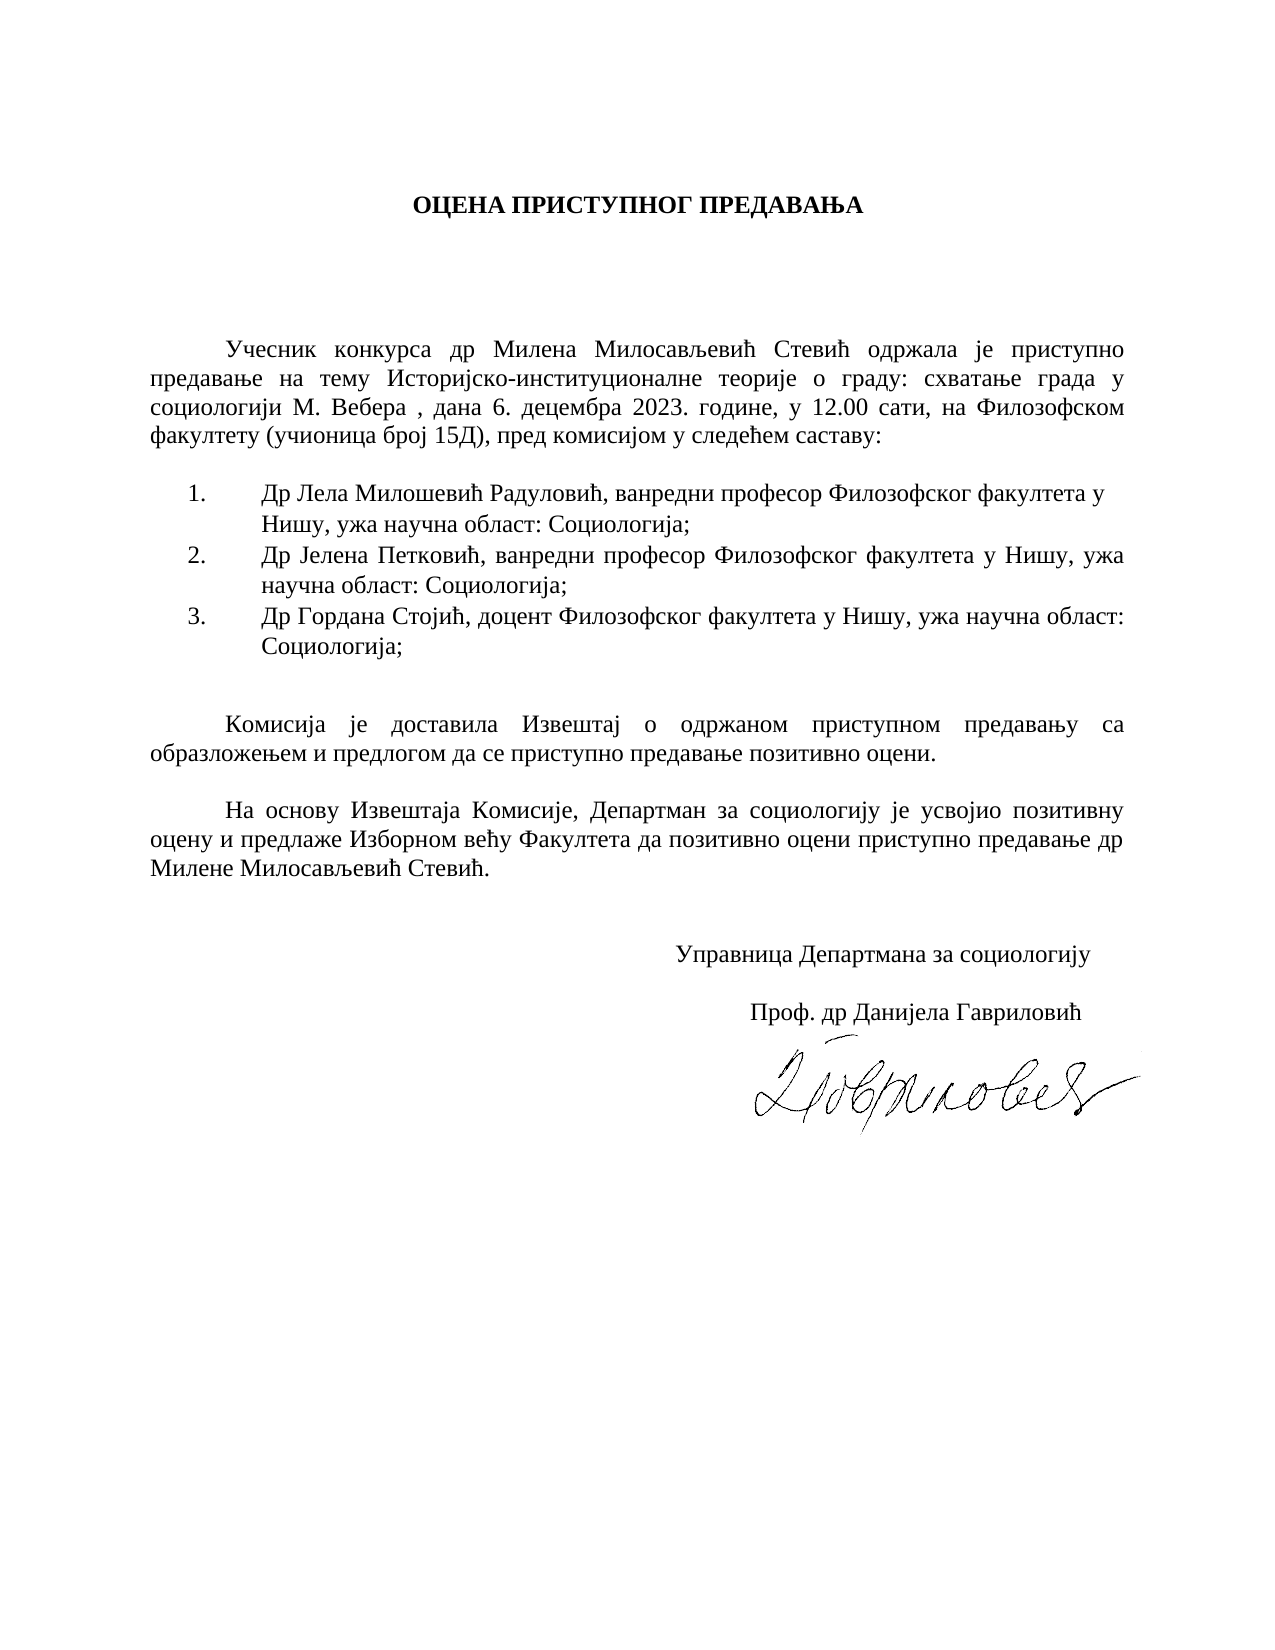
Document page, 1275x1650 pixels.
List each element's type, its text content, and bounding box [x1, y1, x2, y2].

text На основу Извештаја Комисије, Департман за социологију је усвојио позитивну оцену и предлаже Изборном већу Факултета да позитивно оцени приступно предавање др Милене Милосављевић Стевић. [150, 796, 1125, 882]
list Др Лела Милошевић Радуловић, ванредни професор Филозофског факултета у Нишу, ужа научна област: Социологија; [187, 478, 1125, 538]
text Учесник конкурса др Милена Милосављевић Стевић одржала је приступно предавање на тему Историјско-институционалне теорије о граду: схватање града у социологији М. Вебера , дана 6. децембра 2023. године, у 12.00 сати, на Филозофском факултету (учионица број 15Д), пред комисијом у следећем саставу: [150, 334, 1125, 449]
list Др Јелена Петковић, ванредни професор Филозофског факултета у Нишу, ужа научна област: Социологија; [187, 540, 1125, 599]
text Управница Департмана за социологију [150, 939, 1125, 968]
picture [750, 1025, 1142, 1154]
text Проф. др Данијела Гавриловић [675, 997, 1125, 1026]
text ОЦЕНA ПРИСТУПНОГ ПРЕДАВАЊА [150, 190, 1126, 219]
list Др Гордана Стојић, доцент Филозофског факултета у Нишу, ужа научна област: Социологија; [187, 601, 1125, 660]
text Комисија је доставила Извештај о одржаном приступном предавању са образложењем и предлогом да се приступно предавање позитивно оцени. [150, 709, 1125, 767]
